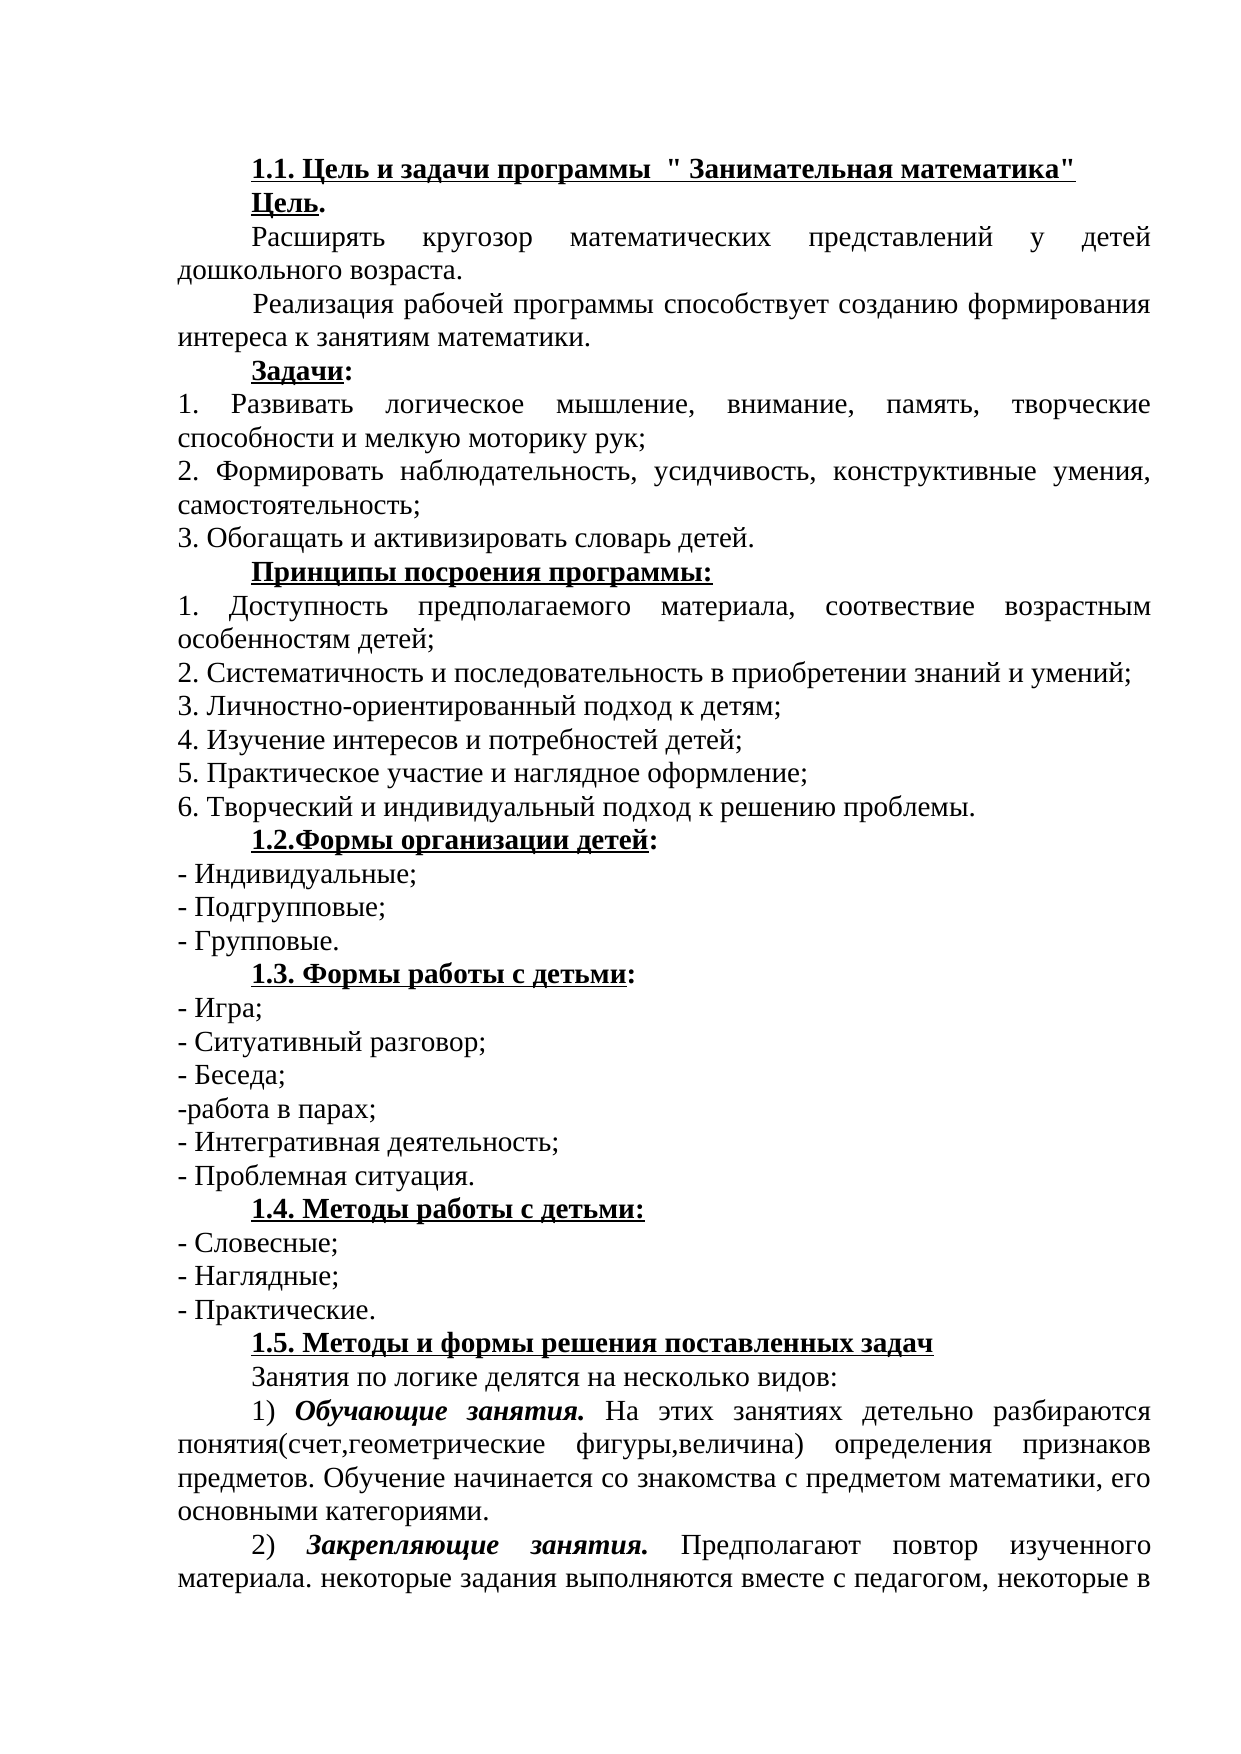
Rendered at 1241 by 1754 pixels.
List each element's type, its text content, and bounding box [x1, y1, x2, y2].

text 1.1. Цель и задачи программы " Занимательная математика" [177, 152, 1152, 185]
text Цель. [177, 185, 1152, 219]
text 4. Изучение интересов и потребностей детей; [177, 722, 1152, 755]
text 3. Личностно-ориентированный подход к детям; [177, 688, 1152, 722]
text -работа в парах; [177, 1091, 1152, 1124]
text 6. Творческий и индивидуальный подход к решению проблемы. [177, 789, 1152, 822]
text - Практические. [177, 1292, 1152, 1326]
text Реализация рабочей программы способствует созданию формирования интереса к занятиям математики. [177, 286, 1152, 353]
text - Подгрупповые; [177, 889, 1152, 923]
text 1.3. Формы работы с детьми: [177, 957, 1152, 990]
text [177, 1527, 1152, 1594]
text - Интегративная деятельность; [177, 1124, 1152, 1158]
text - Словесные; [177, 1225, 1152, 1258]
text - Игра; [177, 990, 1152, 1024]
text 2. Формировать наблюдательность, усидчивость, конструктивные умения, самостоятельность; [177, 453, 1152, 521]
text 1.2.Формы организации детей: [177, 822, 1152, 856]
text - Групповые. [177, 923, 1152, 957]
text 1) Обучающие занятия. На этих занятиях детельно разбираются понятия(счет,геометрические фигуры,величина) определения признаков предметов. Обучение начинается со знакомства с предметом математики, его основными категориями. [177, 1393, 1152, 1527]
text 2. Систематичность и последовательность в приобретении знаний и умений; [177, 655, 1152, 688]
text Принципы посроения программы: [177, 554, 1152, 588]
text Задачи: [177, 353, 1152, 386]
text 1. Доступность предполагаемого материала, соотвествие возрастным особенностям детей; [177, 588, 1152, 655]
text 1.4. Методы работы с детьми: [177, 1191, 1152, 1225]
text - Проблемная ситуация. [177, 1158, 1152, 1191]
text - Ситуативный разговор; [177, 1024, 1152, 1057]
text 1. Развивать логическое мышление, внимание, память, творческие способности и мелкую моторику рук; [177, 386, 1152, 453]
text Расширять кругозор математических представлений у детей дошкольного возраста. [177, 219, 1152, 286]
text 1.5. Методы и формы решения поставленных задач Занятия по логике делятся на несколько видов: [177, 1326, 1152, 1393]
text - Индивидуальные; [177, 856, 1152, 889]
text - Беседа; [177, 1057, 1152, 1091]
text - Наглядные; [177, 1258, 1152, 1292]
text 5. Практическое участие и наглядное оформление; [177, 755, 1152, 789]
text 3. Обогащать и активизировать словарь детей. [177, 521, 1152, 554]
